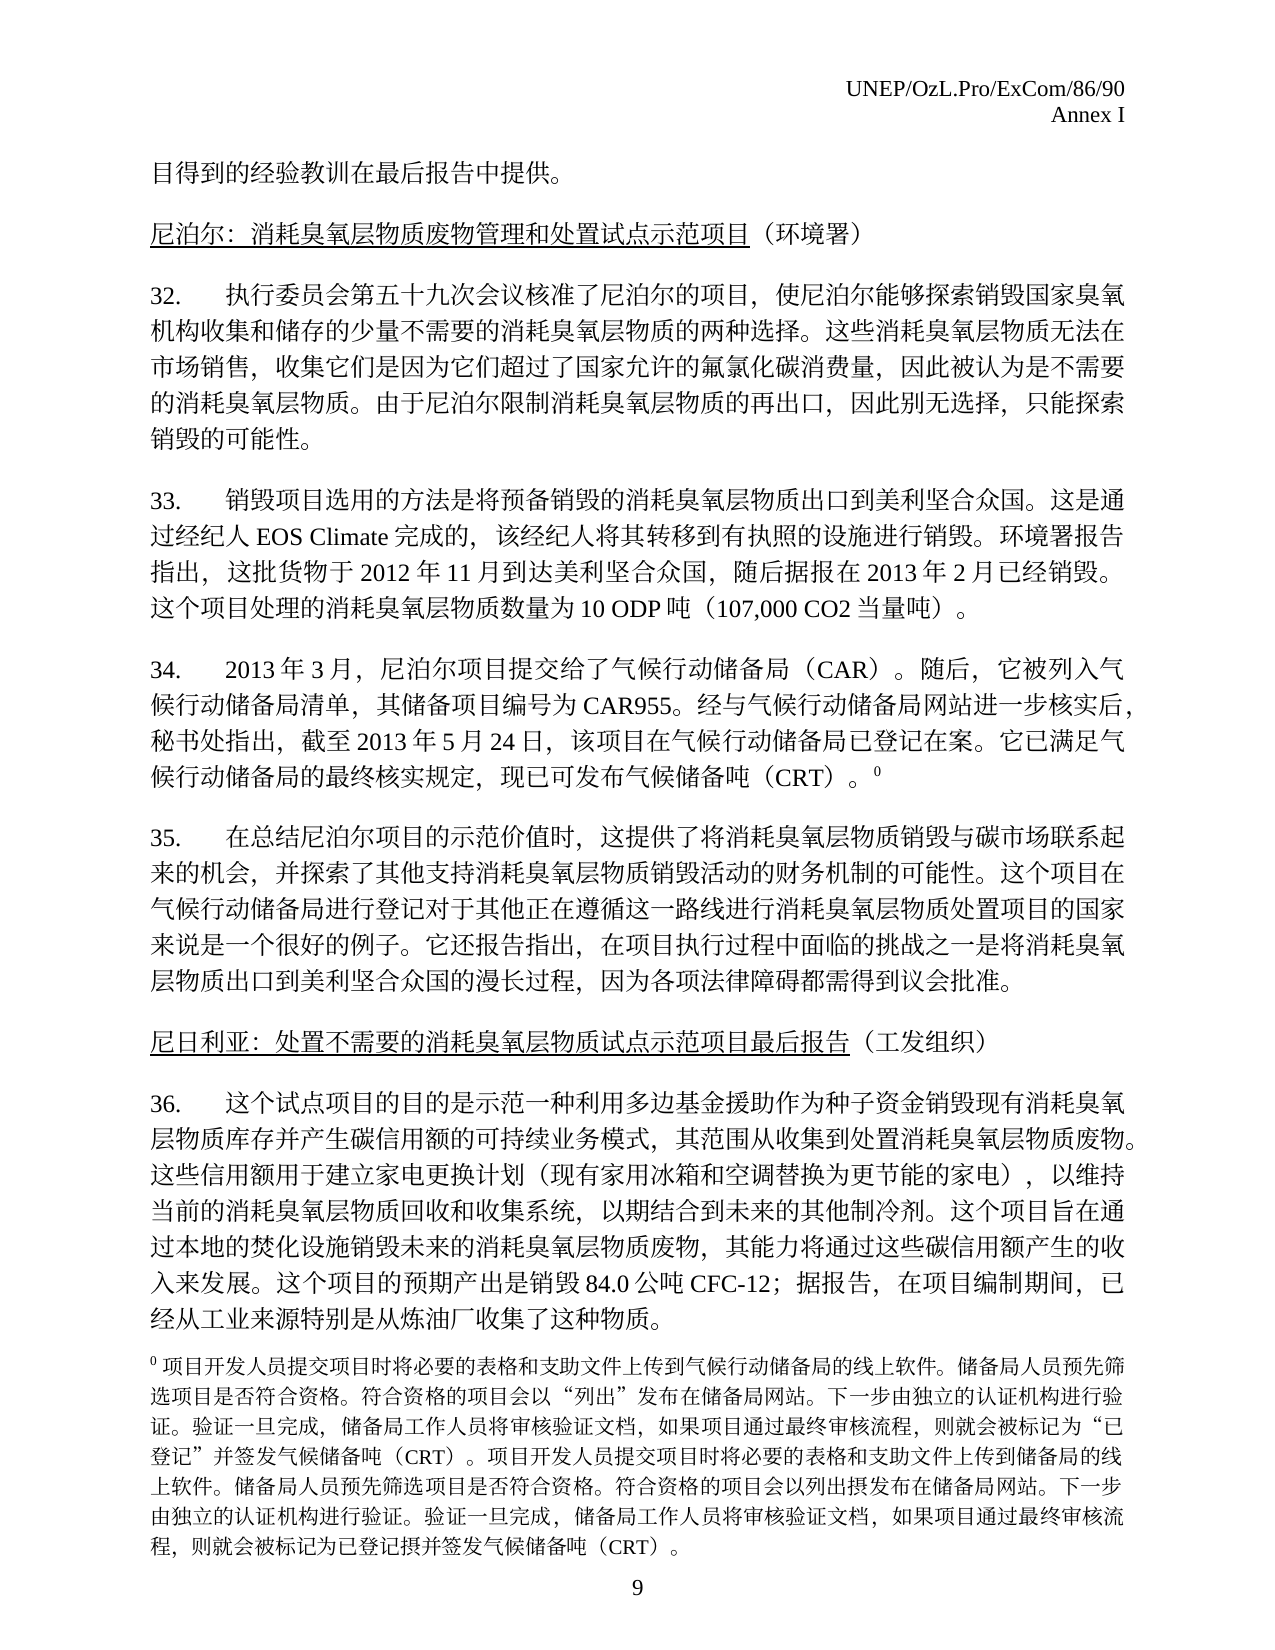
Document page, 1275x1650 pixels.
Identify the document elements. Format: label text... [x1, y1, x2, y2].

subtitle 这个试点项目的目的是示范一种利用多边基金援助作为种子资金销毁现有消耗臭氧层物质库存并产生碳信用额的可持续业务模式，其范围从收集到处置消耗臭氧层物质废物。这些信用额用于建立家电更换计划（现有家用冰箱和空调替换为更节能的家电），以维持当前的消耗臭氧层物质回收和收集系统，以期结合到未来的其他制冷剂。这个项目旨在通过本地的焚化设施销毁未来的消耗臭氧层物质废物，其能力将通过这些碳信用额产生的收入来发展。这个项目的预期产出是销毁84.0公吨CFC-12；据报告，在项目编制期间，已经从工业来源特别是从炼油厂收集了这种物质。 [150, 1084, 1125, 1335]
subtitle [150, 154, 1125, 190]
list 销毁项目选用的方法是将预备销毁的消耗臭氧层物质出口到美利坚合众国。这是通过经纪人EOS Climate完成的，该经纪人将其转移到有执照的设施进行销毁。环境署报告指出，这批货物于2012年11月到达美利坚合众国，随后据报在2013年2月已经销毁。这个项目处理的消耗臭氧层物质数量为10 ODP吨（107,000 CO2当量吨）。 [150, 481, 1125, 624]
subtitle 尼泊尔：消耗臭氧层物质废物管理和处置试点示范项目（环境署） [150, 215, 1125, 251]
list 2013年3月，尼泊尔项目提交给了气候行动储备局（CAR）。随后，它被列入气候行动储备局清单，其储备项目编号为CAR955。经与气候行动储备局网站进一步核实后，秘书处指出，截至2013年5月24日，该项目在气候行动储备局已登记在案。它已满足气候行动储备局的最终核实规定，现已可发布气候储备吨（CRT）。 [150, 649, 1125, 793]
subtitle 在总结尼泊尔项目的示范价值时，这提供了将消耗臭氧层物质销毁与碳市场联系起来的机会，并探索了其他支持消耗臭氧层物质销毁活动的财务机制的可能性。这个项目在气候行动储备局进行登记对于其他正在遵循这一路线进行消耗臭氧层物质处置项目的国家来说是一个很好的例子。它还报告指出，在项目执行过程中面临的挑战之一是将消耗臭氧层物质出口到美利坚合众国的漫长过程，因为各项法律障碍都需得到议会批准。 [150, 818, 1125, 998]
subtitle 执行委员会第五十九次会议核准了尼泊尔的项目，使尼泊尔能够探索销毁国家臭氧机构收集和储存的少量不需要的消耗臭氧层物质的两种选择。这些消耗臭氧层物质无法在市场销售，收集它们是因为它们超过了国家允许的氟氯化碳消费量，因此被认为是不需要的消耗臭氧层物质。由于尼泊尔限制消耗臭氧层物质的再出口，因此别无选择，只能探索销毁的可能性。 [150, 276, 1125, 456]
text 尼日利亚：处置不需要的消耗臭氧层物质试点示范项目最后报告（工发组织） [150, 1023, 1125, 1059]
